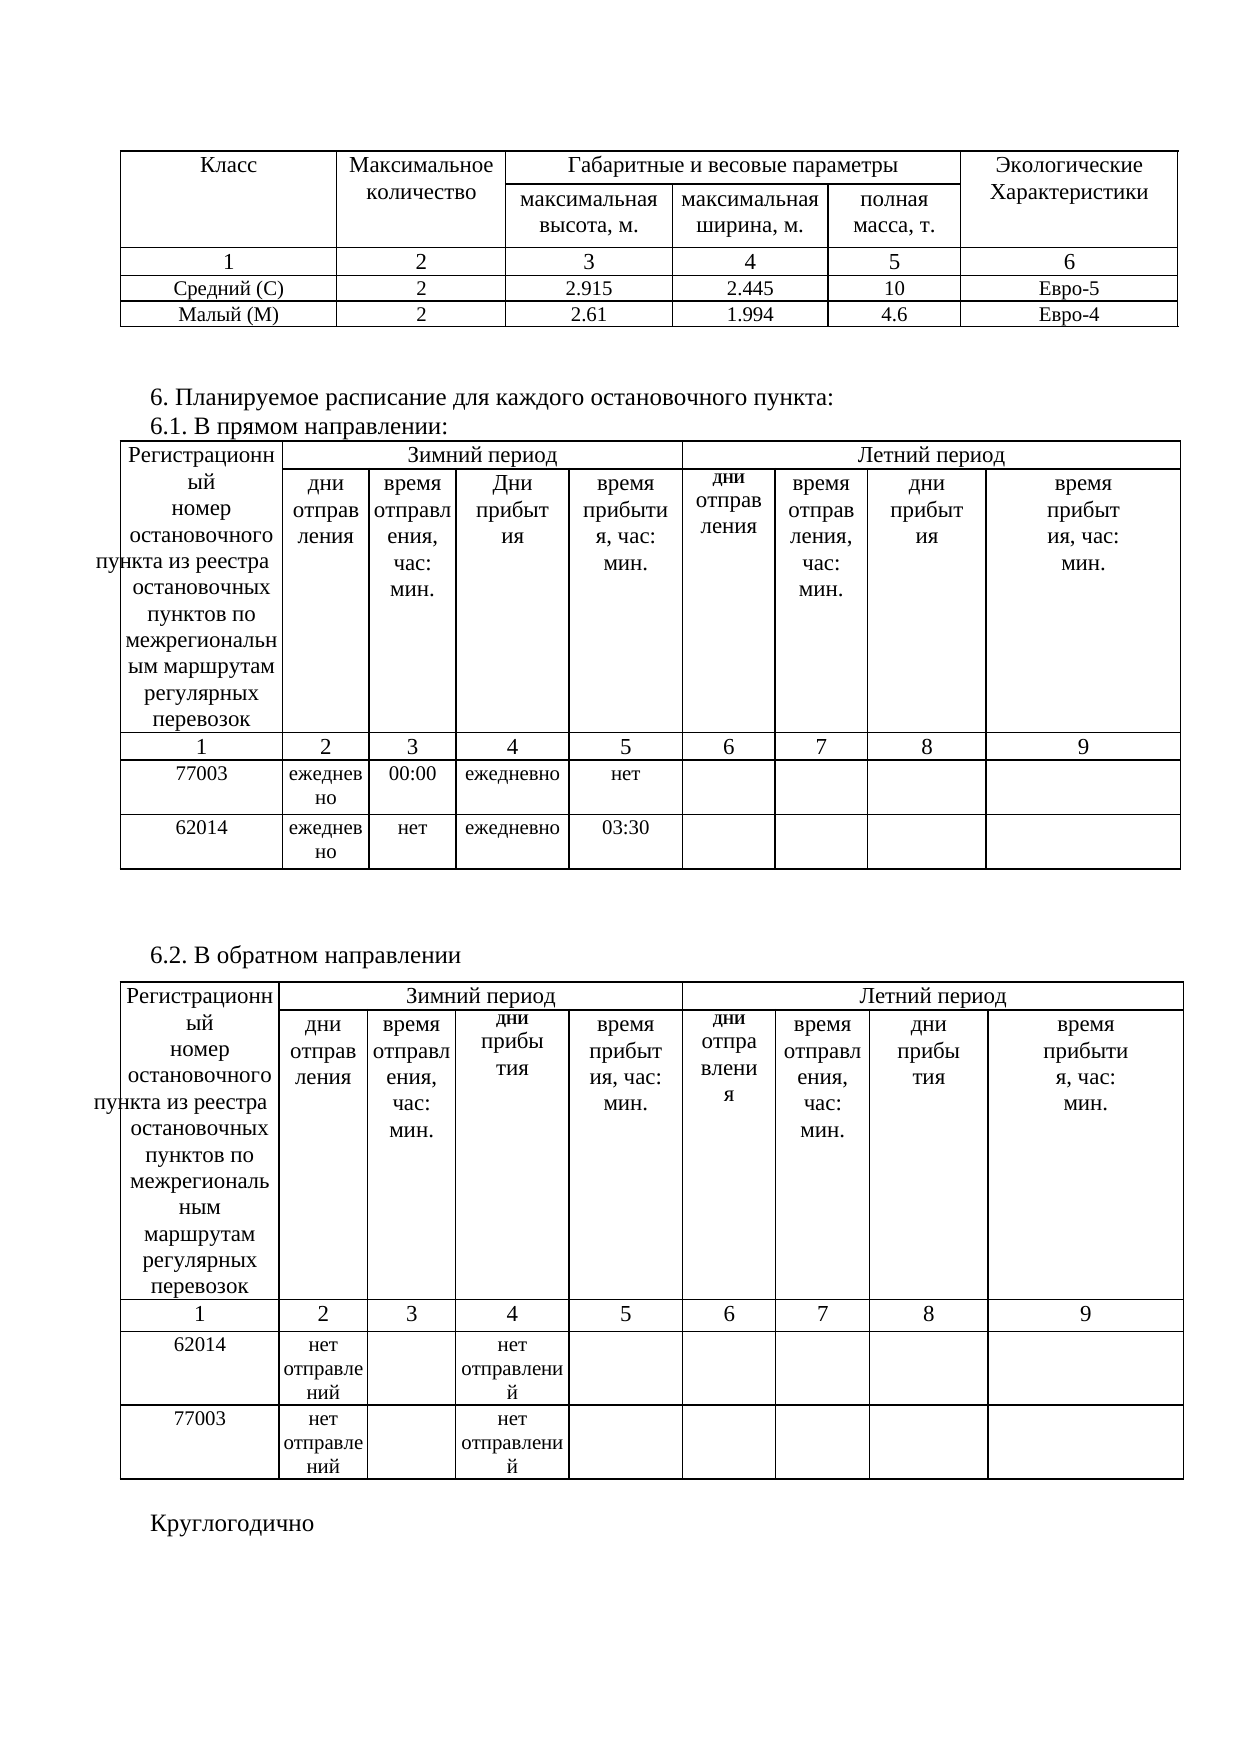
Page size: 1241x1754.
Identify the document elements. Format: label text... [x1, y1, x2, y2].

table_cell 62014 [121, 1332, 278, 1404]
table_cell 6 [961, 248, 1177, 274]
table_cell 2.915 [506, 276, 672, 300]
table_cell 2 [337, 302, 505, 326]
table_cell нет [570, 761, 682, 814]
table_cell [776, 1332, 869, 1404]
table_cell 00:00 [370, 761, 455, 814]
table_cell максимальная ширина, м. [673, 185, 827, 247]
table_cell 8 [870, 1300, 987, 1331]
table_cell дни отправ ления [280, 1011, 367, 1299]
table_cell нет отправлений [456, 1406, 568, 1478]
table_cell 8 [868, 733, 985, 759]
table_cell 2.61 [506, 302, 672, 326]
table_header Максимальное количество [337, 152, 505, 247]
table_cell ДНИ отпра влени я [683, 1011, 775, 1299]
table_cell 4 [457, 733, 568, 759]
table_cell дни прибыт ия [868, 470, 985, 731]
table_cell нет отправлений [280, 1406, 367, 1478]
table_cell время прибыти я, час: мин. [989, 1011, 1183, 1299]
table_cell время отправл ения, час: мин. [776, 1011, 869, 1299]
table_cell [683, 815, 774, 868]
text 6.2. В обратном направлении [150, 940, 1090, 968]
table_cell 5 [570, 1300, 682, 1331]
table_cell Малый (М) [121, 302, 336, 326]
table_cell 77003 [121, 761, 282, 814]
table_cell ежедневно [283, 761, 368, 814]
table_cell 2 [337, 248, 505, 274]
table_cell максимальная высота, м. [506, 185, 672, 247]
table_cell 5 [570, 733, 682, 759]
table_cell 3 [506, 248, 672, 274]
table_header Регистрационный номер остановочного пункта из реестра остановочных пунктов по межрегиональным маршрутам регулярных перевозок [121, 442, 282, 731]
table_cell [368, 1332, 455, 1404]
table_cell время прибыт ия, час: мин. [987, 470, 1180, 731]
table_cell Евро-5 [961, 276, 1177, 300]
table_cell время отправ ления, час: мин. [776, 470, 867, 731]
table_cell [776, 761, 867, 814]
table_cell полная масса, т. [829, 185, 960, 247]
table_cell [776, 815, 867, 868]
table_cell [987, 761, 1180, 814]
table_cell Евро-4 [961, 302, 1177, 326]
table_cell нет отправлений [456, 1332, 568, 1404]
table_cell время отправл ения, час: мин. [368, 1011, 455, 1299]
table_cell 03:30 [570, 815, 682, 868]
table_cell 4 [456, 1300, 568, 1331]
table_cell 9 [989, 1300, 1183, 1331]
table_cell 9 [987, 733, 1180, 759]
table_cell 1 [121, 733, 282, 759]
table_cell время прибыти я, час: мин. [570, 470, 682, 731]
table_cell 2 [283, 733, 368, 759]
table_cell [683, 1332, 775, 1404]
table_cell дни прибы тия [870, 1011, 987, 1299]
table_header Зимний период [280, 983, 682, 1009]
table_cell 4.6 [829, 302, 960, 326]
table_cell [570, 1406, 682, 1478]
table_cell 62014 [121, 815, 282, 868]
text 6.1. В прямом направлении: [150, 411, 1090, 440]
table_cell [683, 761, 774, 814]
text 6. Планируемое расписание для каждого остановочного пункта: [150, 382, 1090, 411]
table_cell 1 [121, 1300, 278, 1331]
table_header Регистрационный номер остановочного пункта из реестра остановочных пунктов по межрегиональным маршрутам регулярных перевозок [121, 983, 278, 1299]
table_cell [683, 1406, 775, 1478]
table_cell ежедневно [457, 815, 568, 868]
table_cell 77003 [121, 1406, 278, 1478]
table_cell 7 [776, 1300, 869, 1331]
table_cell нет [370, 815, 455, 868]
table_header Летний период [683, 983, 1183, 1009]
table_cell Дни прибыт ия [457, 470, 568, 731]
table_cell 2.445 [673, 276, 827, 300]
table_cell [570, 1332, 682, 1404]
table_header Экологические Характеристики [961, 152, 1177, 247]
table_cell 5 [829, 248, 960, 274]
table_cell ДНИ прибы тия [456, 1011, 568, 1299]
table_cell 1.994 [673, 302, 827, 326]
table_header Зимний период [283, 442, 682, 468]
table_cell ежедневно [457, 761, 568, 814]
table_cell Средний (С) [121, 276, 336, 300]
table_cell дни отправ ления [283, 470, 368, 731]
table_cell [989, 1406, 1183, 1478]
table_cell [868, 761, 985, 814]
table_cell ежедневно [283, 815, 368, 868]
table_cell [989, 1332, 1183, 1404]
table_cell [870, 1332, 987, 1404]
table_cell 2 [280, 1300, 367, 1331]
table_cell 2 [337, 276, 505, 300]
table_cell ДНИ отправ ления [683, 470, 774, 731]
table_cell время отправл ения, час: мин. [370, 470, 455, 731]
table_cell [368, 1406, 455, 1478]
table_header Габаритные и весовые параметры [506, 152, 960, 183]
table_header Класс [121, 152, 336, 247]
table_cell [776, 1406, 869, 1478]
table_cell нет отправлений [280, 1332, 367, 1404]
table_cell [987, 815, 1180, 868]
table_cell [870, 1406, 987, 1478]
table_cell 3 [370, 733, 455, 759]
table_cell 3 [368, 1300, 455, 1331]
table_cell 10 [829, 276, 960, 300]
table_cell 6 [683, 733, 774, 759]
table_cell 1 [121, 248, 336, 274]
table_cell 6 [683, 1300, 775, 1331]
table_cell [868, 815, 985, 868]
text Круглогодично [150, 1508, 1090, 1537]
table_header Летний период [683, 442, 1180, 468]
table_cell время прибыт ия, час: мин. [570, 1011, 682, 1299]
table_cell 7 [776, 733, 867, 759]
table_cell 4 [673, 248, 827, 274]
